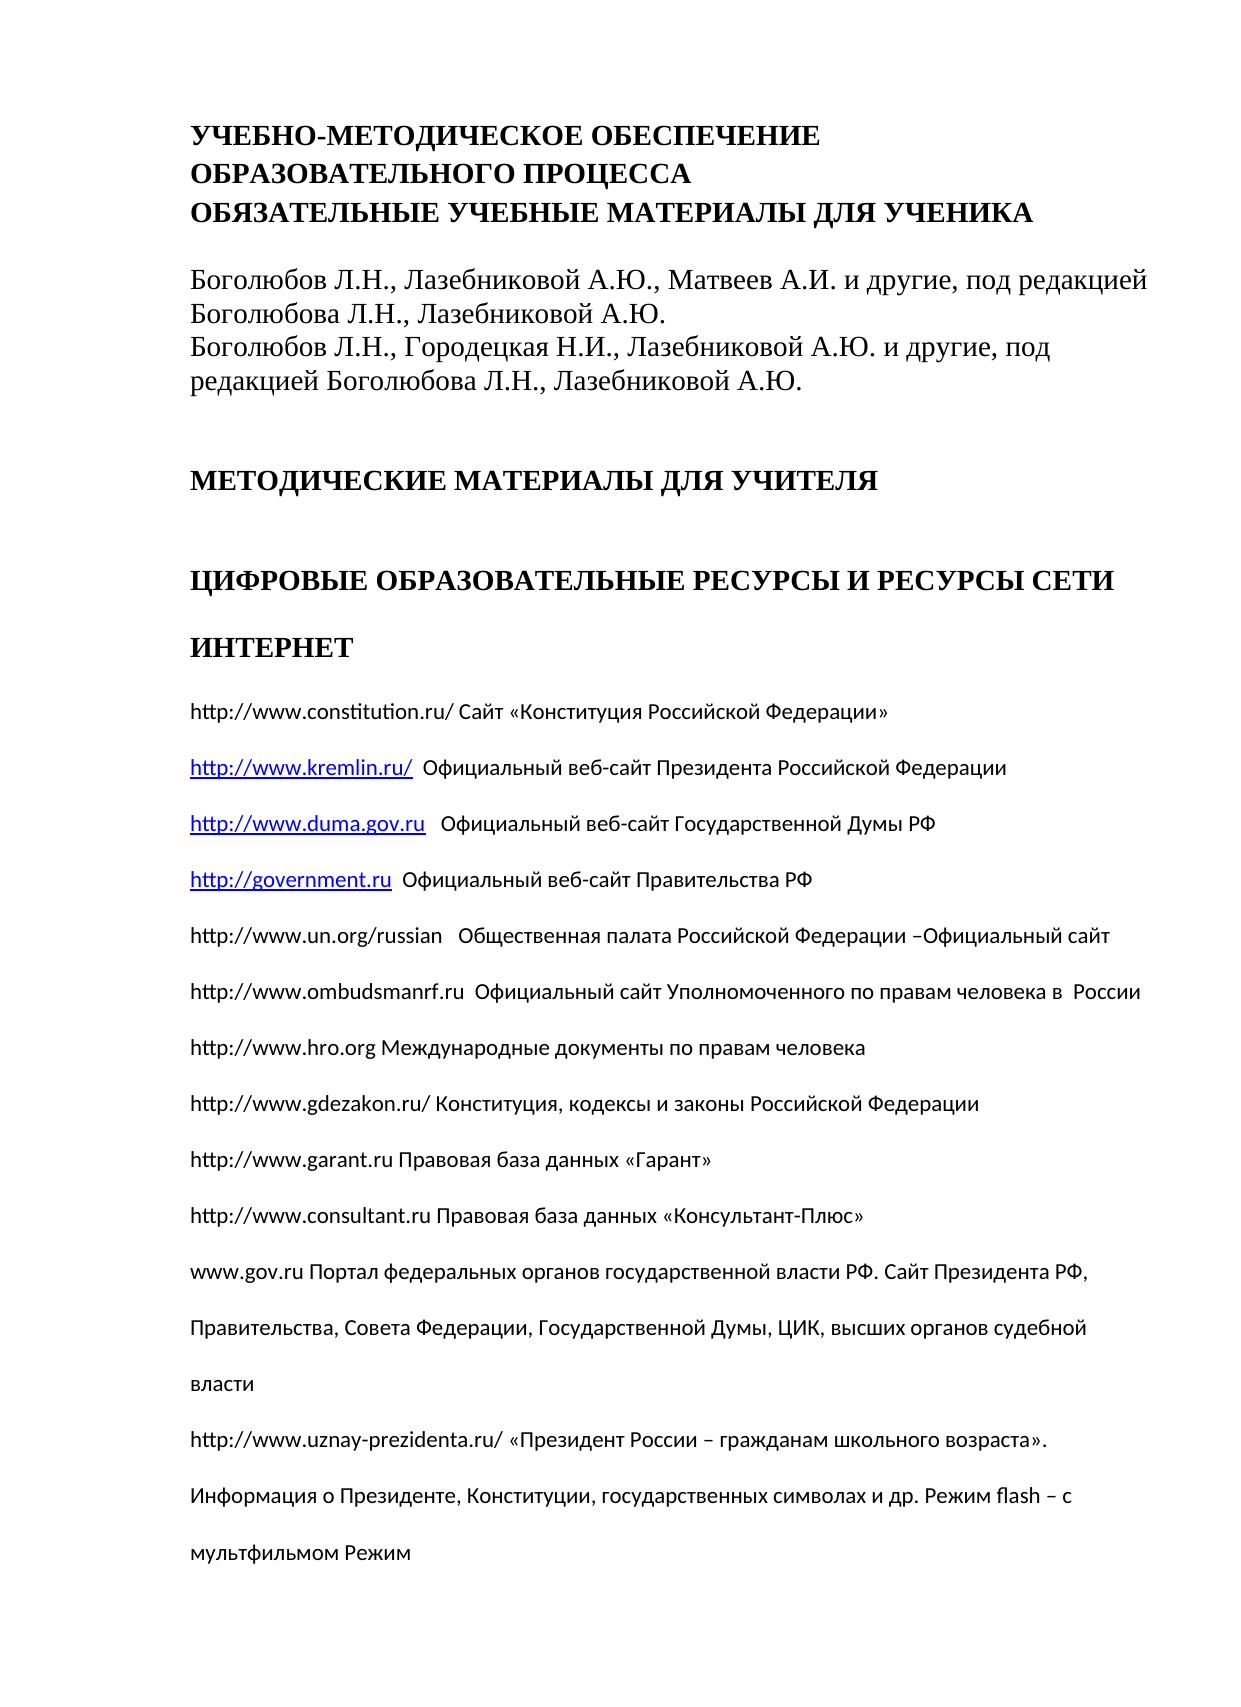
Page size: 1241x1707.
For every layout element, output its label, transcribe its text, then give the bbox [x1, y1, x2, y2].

text http://www.ombudsmanrf.ru Официальный сайт Уполномоченного по правам человека в России [190, 977, 1152, 1005]
text ЦИФРОВЫЕ ОБРАЗОВАТЕЛЬНЫЕ РЕСУРСЫ И РЕСУРСЫ СЕТИ ИНТЕРНЕТ [190, 563, 1152, 663]
text www.gov.ru Портал федеральных органов государственной власти РФ. Сайт Президента РФ, Правительства, Совета Федерации, Государственной Думы, ЦИК, высших органов судебной власти [190, 1257, 1152, 1397]
text http://www.gdezakon.ru/ Конституция, кодексы и законы Российской Федерации http://www.garant.ru Правовая база данных «Гарант» [190, 1089, 1152, 1173]
text МЕТОДИЧЕСКИЕ МАТЕРИАЛЫ ДЛЯ УЧИТЕЛЯ [190, 463, 1152, 497]
text ОБЯЗАТЕЛЬНЫЕ УЧЕБНЫЕ МАТЕРИАЛЫ ДЛЯ УЧЕНИКА [190, 195, 1152, 229]
text Боголюбов Л.Н., Лазебниковой А.Ю., Матвеев А.И. и другие, под редакцией Боголюбова Л.Н., Лазебниковой А.Ю. [666, 262, 1152, 329]
text http://www.un.org/russian Общественная палата Российской Федерации –Официальный сайт [190, 921, 1152, 949]
text http://www.constitution.ru/ Сайт «Конституция Российской Федерации» [190, 697, 1152, 725]
text http://www.duma.gov.ru Официальный веб-сайт Государственной Думы РФ [190, 809, 1152, 837]
text http://www.kremlin.ru/ Официальный веб-сайт Президента Российской Федерации [190, 753, 1152, 781]
text УЧЕБНО-МЕТОДИЧЕСКОЕ ОБЕСПЕЧЕНИЕ ОБРАЗОВАТЕЛЬНОГО ПРОЦЕССА [190, 118, 1152, 190]
text http://www.uznay-prezidenta.ru/ «Президент России – гражданам школьного возраста». Информация о Президенте, Конституции, государственных символах и др. Режим flash – с мультфильмом Режим [190, 1426, 1152, 1566]
text http://www.hro.org Международные документы по правам человека [190, 1033, 1152, 1061]
text Боголюбов Л.Н., Городецкая Н.И., Лазебниковой А.Ю. и другие, под редакцией Боголюбова Л.Н., Лазебниковой А.Ю.​‌‌​ [803, 329, 1152, 396]
text http://government.ru Официальный веб-сайт Правительства РФ [190, 865, 1152, 893]
text http://www.consultant.ru Правовая база данных «Консультант-Плюс» [190, 1201, 1152, 1229]
